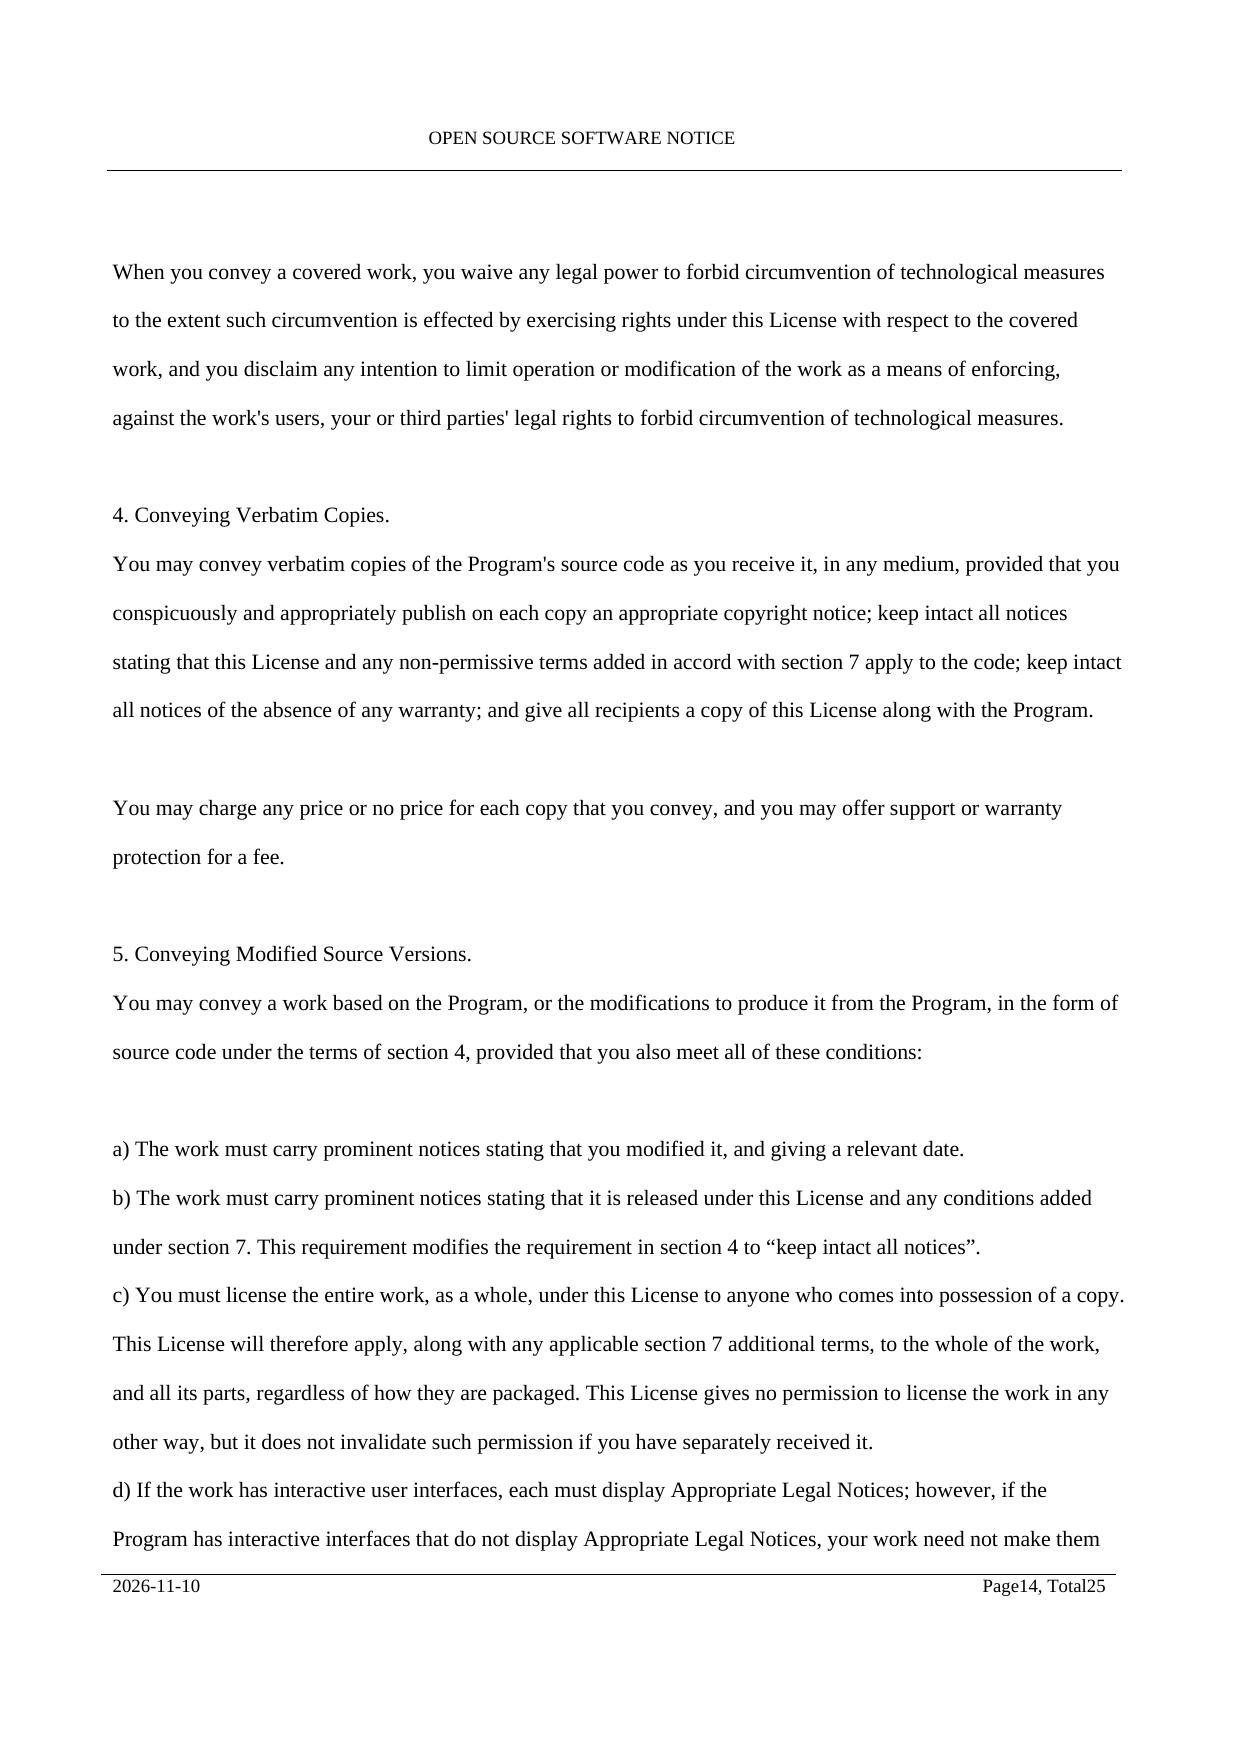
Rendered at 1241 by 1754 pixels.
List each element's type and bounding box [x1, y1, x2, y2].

text [112, 206, 1128, 1555]
